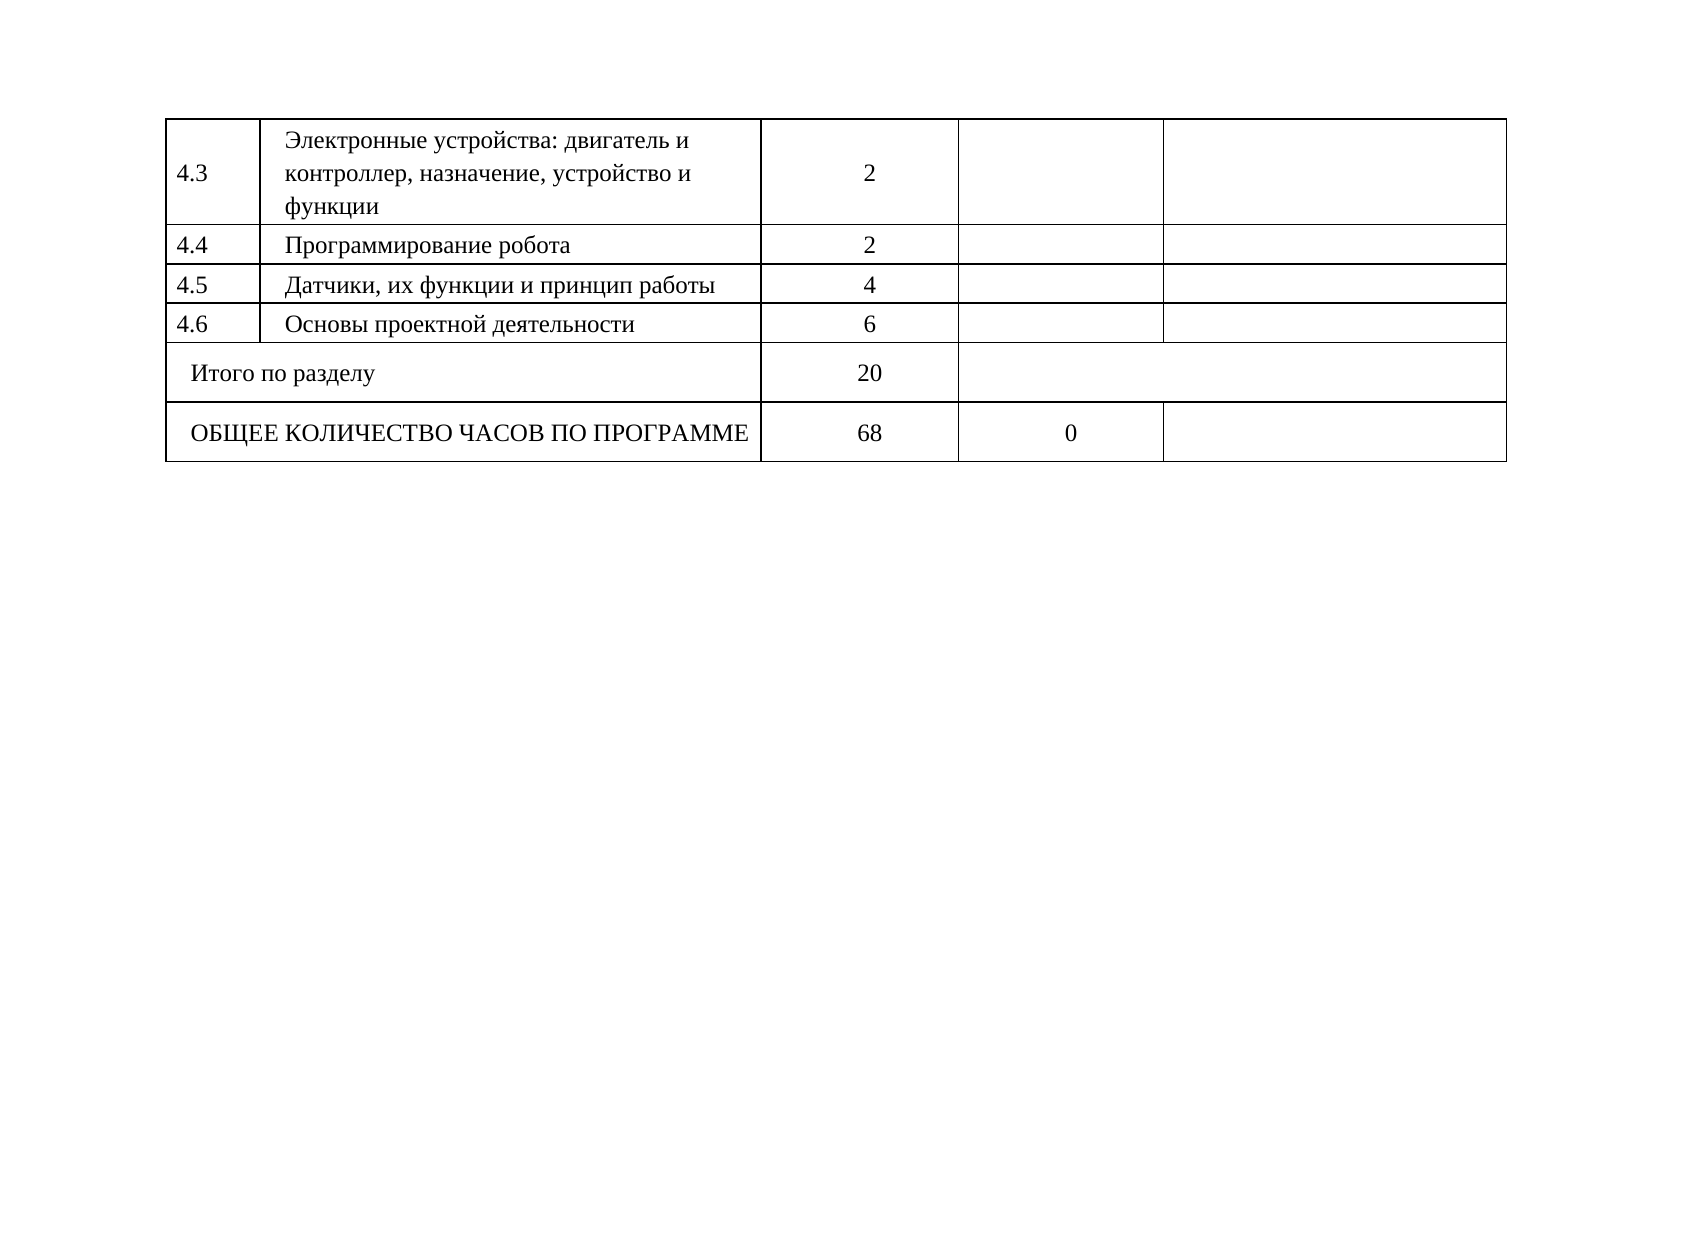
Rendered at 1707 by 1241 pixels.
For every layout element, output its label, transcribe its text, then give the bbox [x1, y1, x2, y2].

table_cell [959, 120, 1163, 223]
table_cell Программирование робота [261, 225, 760, 263]
table_cell 4.4 [167, 225, 259, 263]
table_cell [959, 304, 1163, 342]
table_cell Основы проектной деятельности [261, 304, 760, 342]
table_cell [1164, 304, 1506, 342]
table_cell 4.5 [167, 265, 259, 302]
table_cell ОБЩЕЕ КОЛИЧЕСТВО ЧАСОВ ПО ПРОГРАММЕ [167, 403, 760, 461]
table_cell [959, 343, 1506, 401]
table_cell [1164, 225, 1506, 263]
table_cell [1164, 403, 1506, 461]
table_cell 20 [762, 343, 958, 401]
table_cell 68 [762, 403, 958, 461]
table_cell 2 [762, 120, 958, 223]
table_cell 0 [959, 403, 1163, 461]
table_cell Датчики, их функции и принцип работы [261, 265, 760, 302]
table_cell [959, 265, 1163, 302]
table_cell 4.3 [167, 120, 259, 223]
table_cell 6 [762, 304, 958, 342]
table_cell [1164, 120, 1506, 223]
table_cell 4.6 [167, 304, 259, 342]
table_cell [1164, 265, 1506, 302]
table_cell Итого по разделу [167, 343, 760, 401]
table_cell [959, 225, 1163, 263]
table_cell 4 [762, 265, 958, 302]
table_cell 2 [762, 225, 958, 263]
table_cell Электронные устройства: двигатель и контроллер, назначение, устройство и функции [261, 120, 760, 223]
